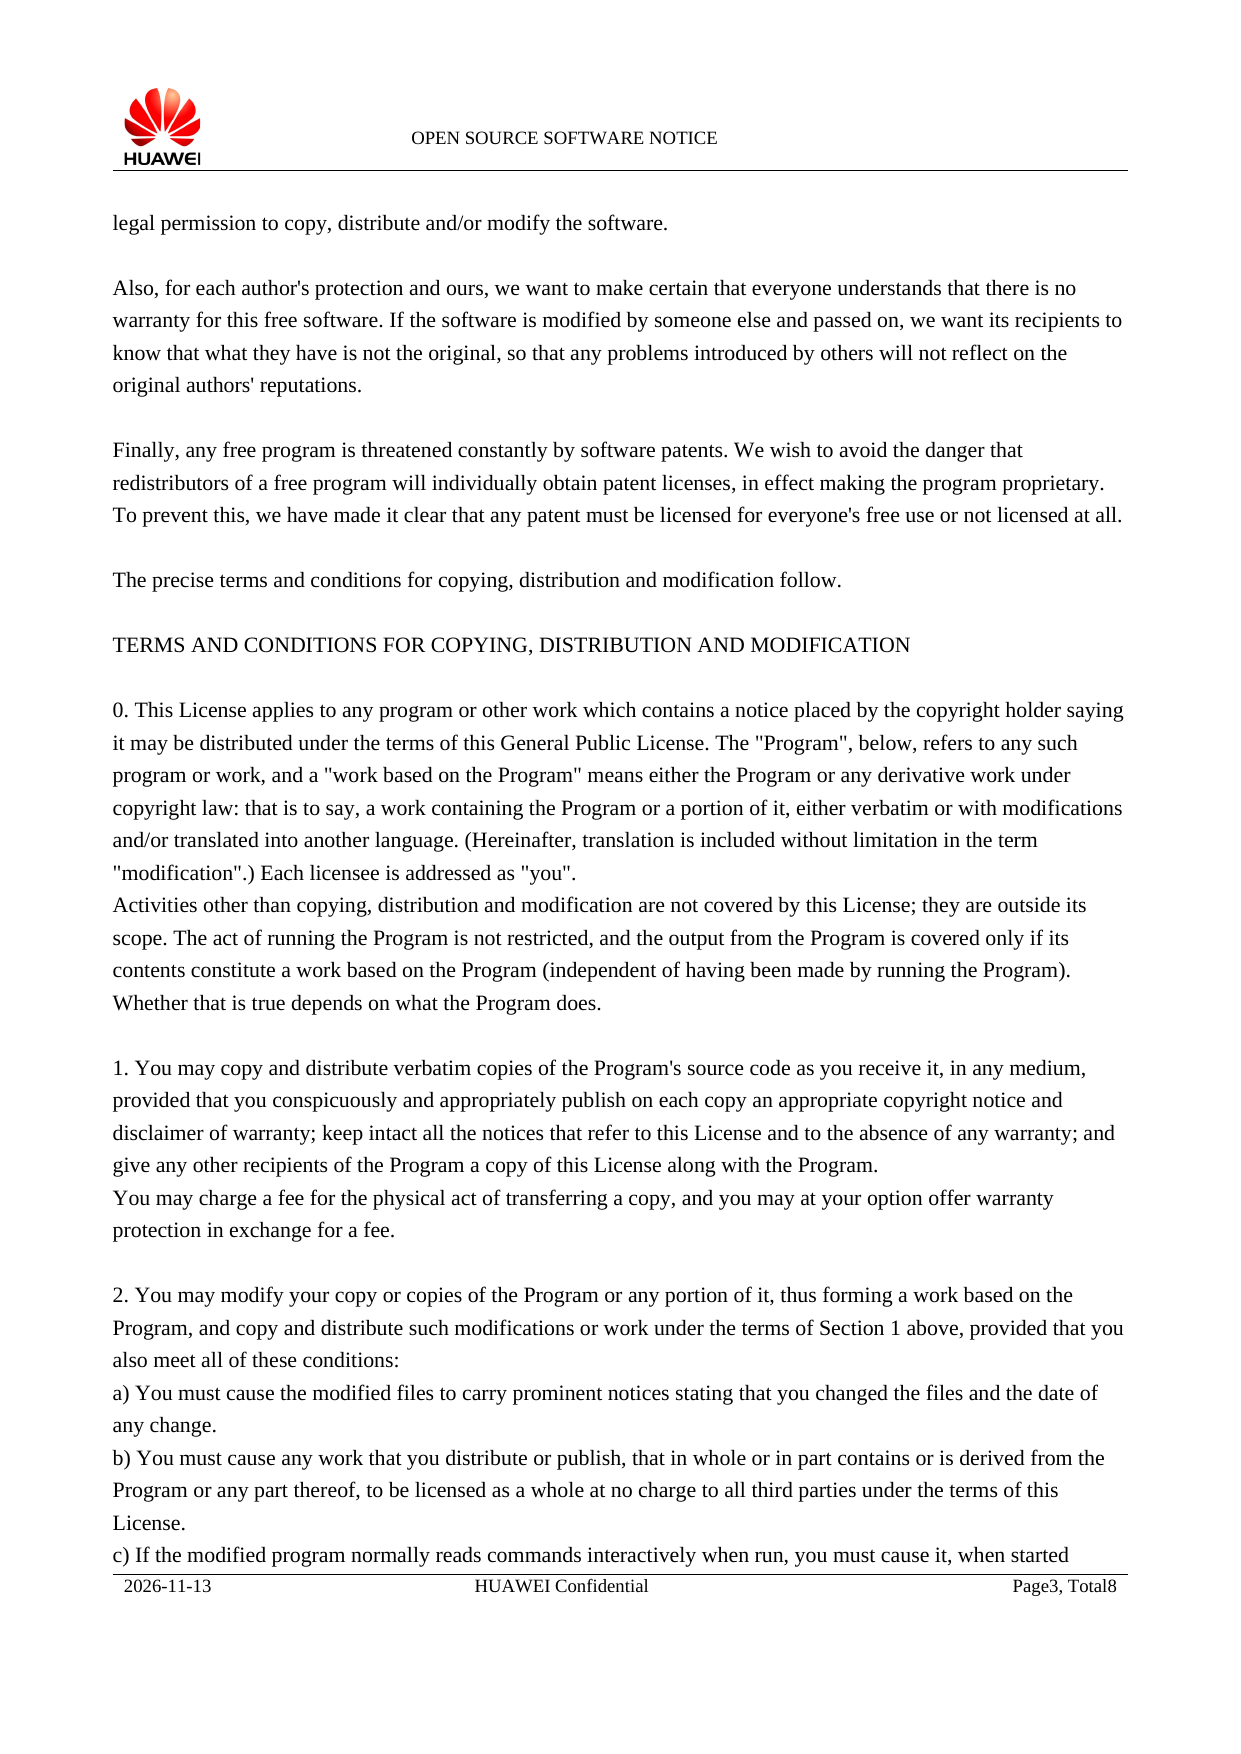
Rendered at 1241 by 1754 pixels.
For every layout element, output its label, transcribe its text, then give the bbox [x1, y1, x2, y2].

picture [124, 88, 201, 165]
